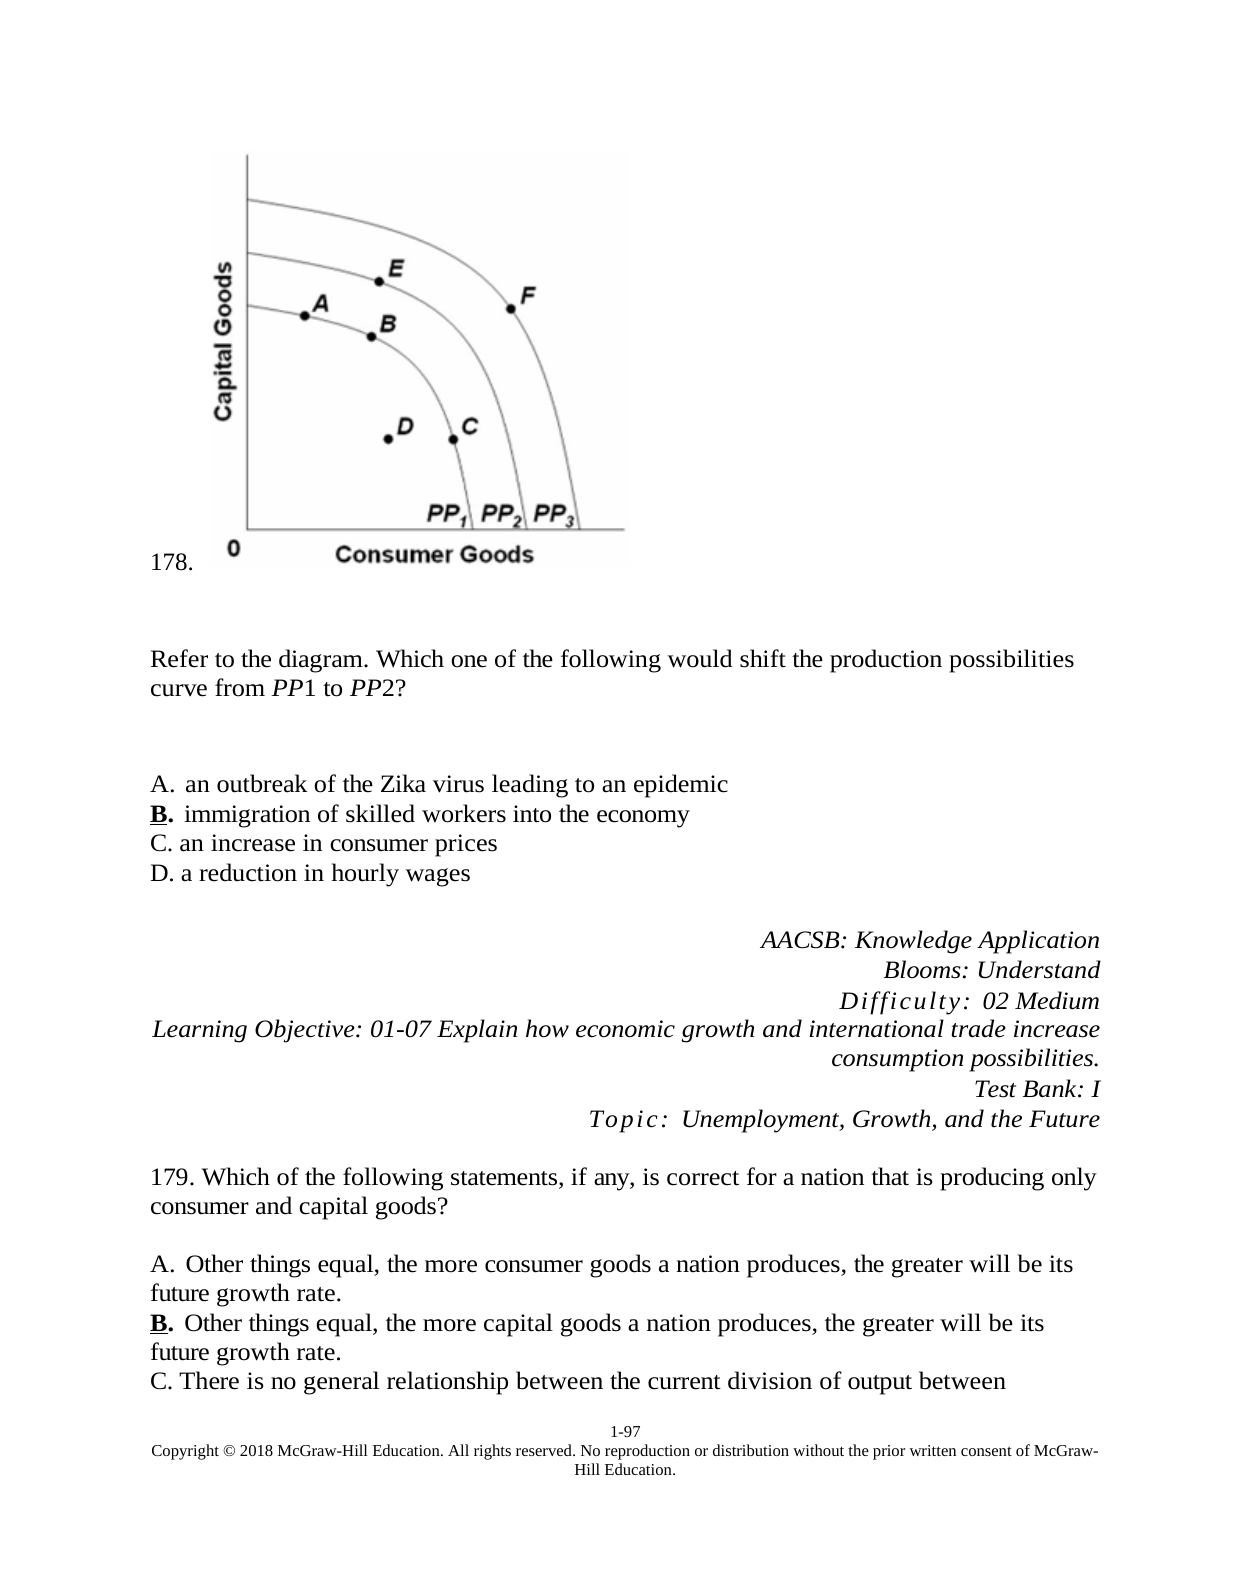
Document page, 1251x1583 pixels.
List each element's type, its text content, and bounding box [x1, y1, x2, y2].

text Test Bank: I [150, 1074, 1100, 1103]
text D. a reduction in hourly wages [150, 858, 1100, 887]
text Difficulty: 02 Medium [150, 986, 1100, 1014]
text A. Other things equal, the more consumer goods a nation produces, the greater will be its future growth rate. [150, 1249, 1100, 1307]
text Blooms: Understand [150, 955, 1100, 984]
text Topic: Unemployment, Growth, and the Future [150, 1104, 1100, 1133]
text Refer to the diagram. Which one of the following would shift the production possibilities curve from PP1 to PP2? [150, 644, 1100, 702]
text B. Other things equal, the more capital goods a nation produces, the greater will be its future growth rate. [150, 1308, 1100, 1366]
text AACSB: Knowledge Application [150, 925, 1100, 953]
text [150, 1366, 1100, 1395]
text 179. Which of the following statements, if any, is correct for a nation that is producing only consumer and capital goods? [150, 1162, 1100, 1220]
text B. immigration of skilled workers into the economy [150, 799, 1100, 828]
picture [200, 149, 630, 571]
text Learning Objective: 01-07 Explain how economic growth and international trade increase consumption possibilities. [150, 1014, 1100, 1072]
text A. an outbreak of the Zika virus leading to an epidemic [150, 769, 1100, 797]
text C. an increase in consumer prices [150, 828, 1100, 857]
